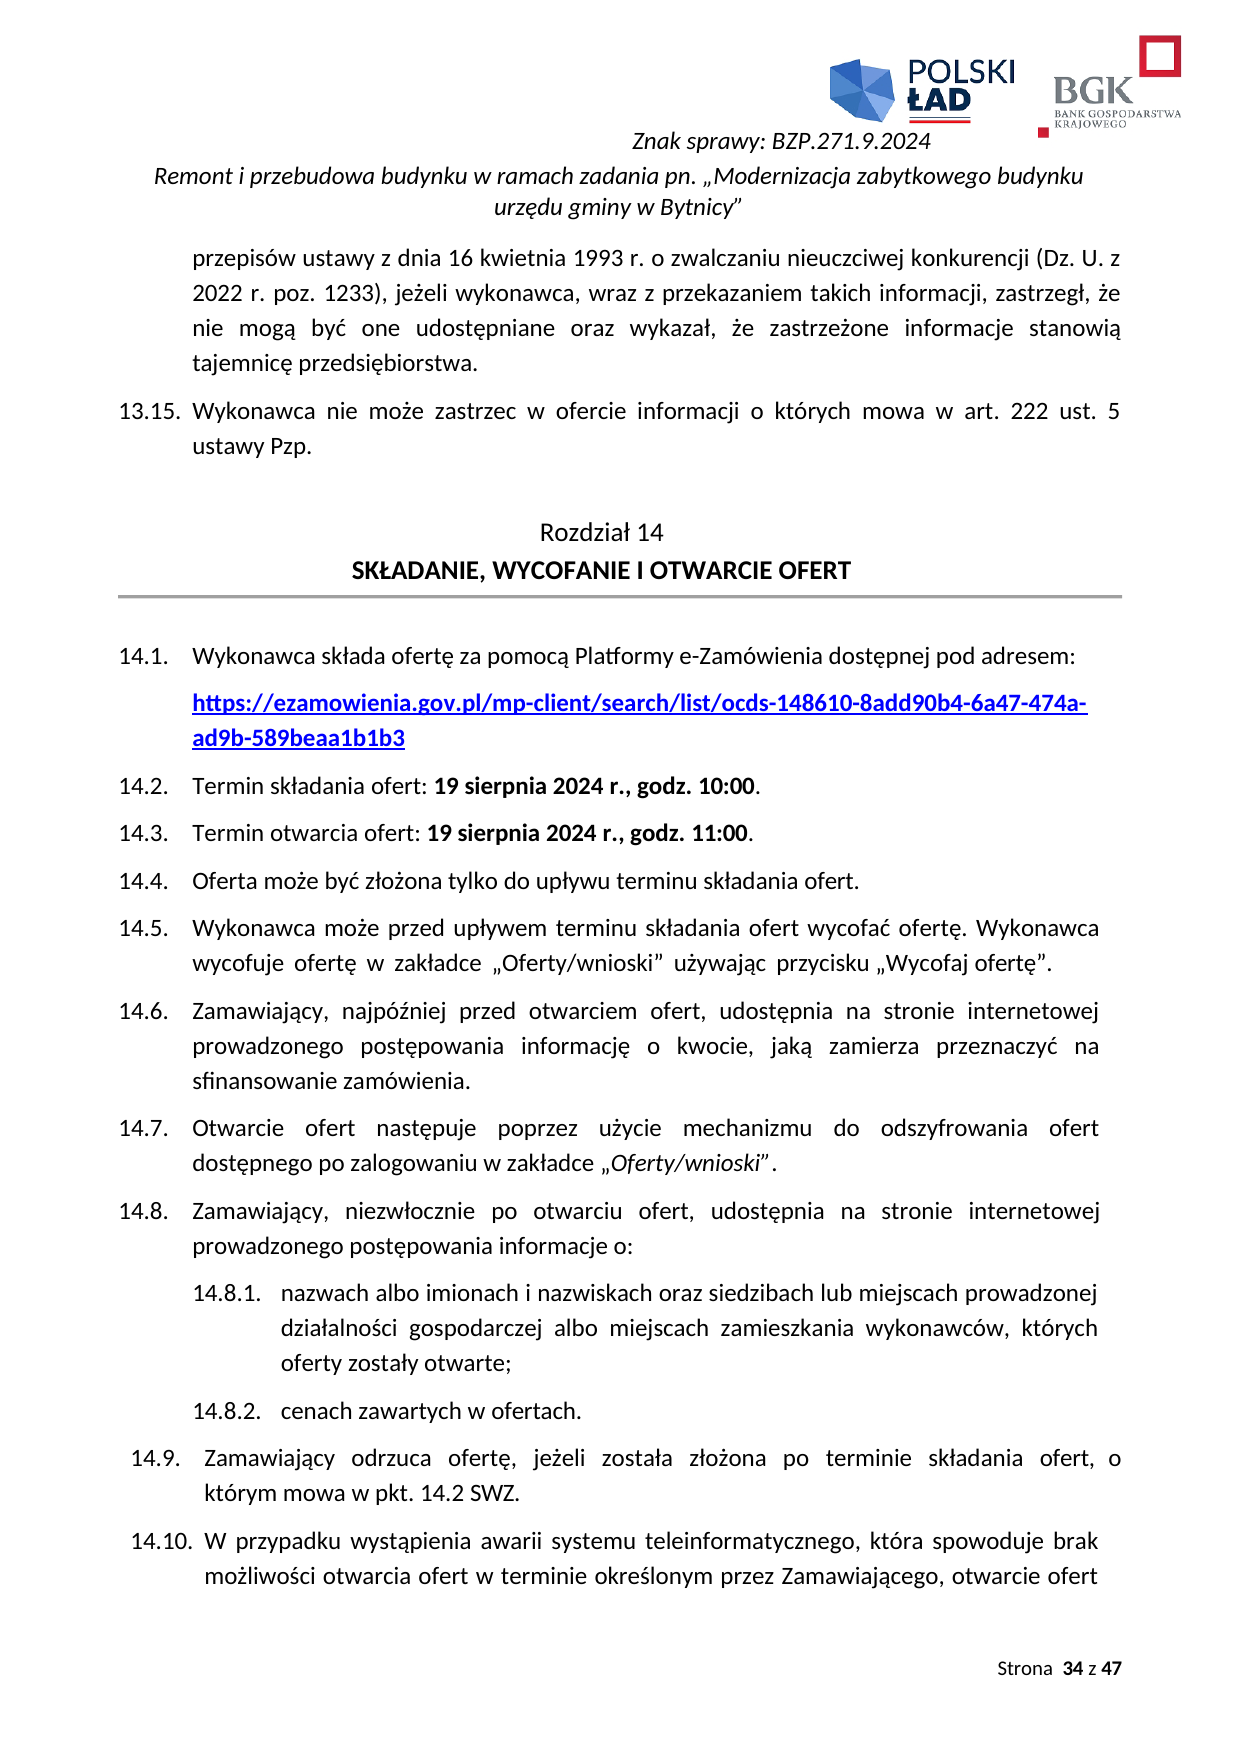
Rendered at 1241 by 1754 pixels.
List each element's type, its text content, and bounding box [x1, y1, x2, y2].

text SKŁADANIE, WYCOFANIE I OTWARCIE OFERT [118, 553, 1085, 586]
list Otwarcie ofert następuje poprzez użycie mechanizmu do odszyfrowania ofert dostępnego po zalogowaniu w zakładce „Oferty/wnioski”. [118, 1112, 1101, 1178]
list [118, 242, 1122, 378]
text https://ezamowienia.gov.pl/mp-client/search/list/ocds-148610-8add90b4-6a47-474a-ad9b-589beaa1b1b3 [192, 687, 1100, 753]
list Zamawiający, najpóźniej przed otwarciem ofert, udostępnia na stronie internetowej prowadzonego postępowania informację o kwocie, jaką zamierza przeznaczyć na sfinansowanie zamówienia. [118, 995, 1101, 1095]
list nazwach albo imionach i nazwiskach oraz siedzibach lub miejscach prowadzonej działalności gospodarczej albo miejscach zamieszkania wykonawców, których oferty zostały otwarte; [192, 1277, 1099, 1378]
text Rozdział 14 [118, 515, 1085, 548]
list Zamawiający, niezwłocznie po otwarciu ofert, udostępnia na stronie internetowej prowadzonego postępowania informacje o: [118, 1195, 1101, 1260]
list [130, 1525, 1099, 1590]
list Wykonawca nie może zastrzec w ofercie informacji o których mowa w art. 222 ust. 5 ustawy Pzp. [118, 395, 1122, 460]
list cenach zawartych w ofertach. [192, 1395, 1099, 1425]
list Termin otwarcia ofert: 19 sierpnia 2024 r., godz. 11:00. [118, 817, 1101, 848]
list Zamawiający odrzuca ofertę, jeżeli została złożona po terminie składania ofert, o którym mowa w pkt. 14.2 SWZ. [130, 1442, 1122, 1508]
list Wykonawca może przed upływem terminu składania ofert wycofać ofertę. Wykonawca wycofuje ofertę w zakładce „Oferty/wnioski” używając przycisku „Wycofaj ofertę”. [118, 912, 1101, 978]
list Termin składania ofert: 19 sierpnia 2024 r., godz. 10:00. [118, 770, 1101, 800]
list Oferta może być złożona tylko do upływu terminu składania ofert. [118, 865, 1101, 895]
list Wykonawca składa ofertę za pomocą Platformy e-Zamówienia dostępnej pod adresem: [118, 640, 1100, 670]
